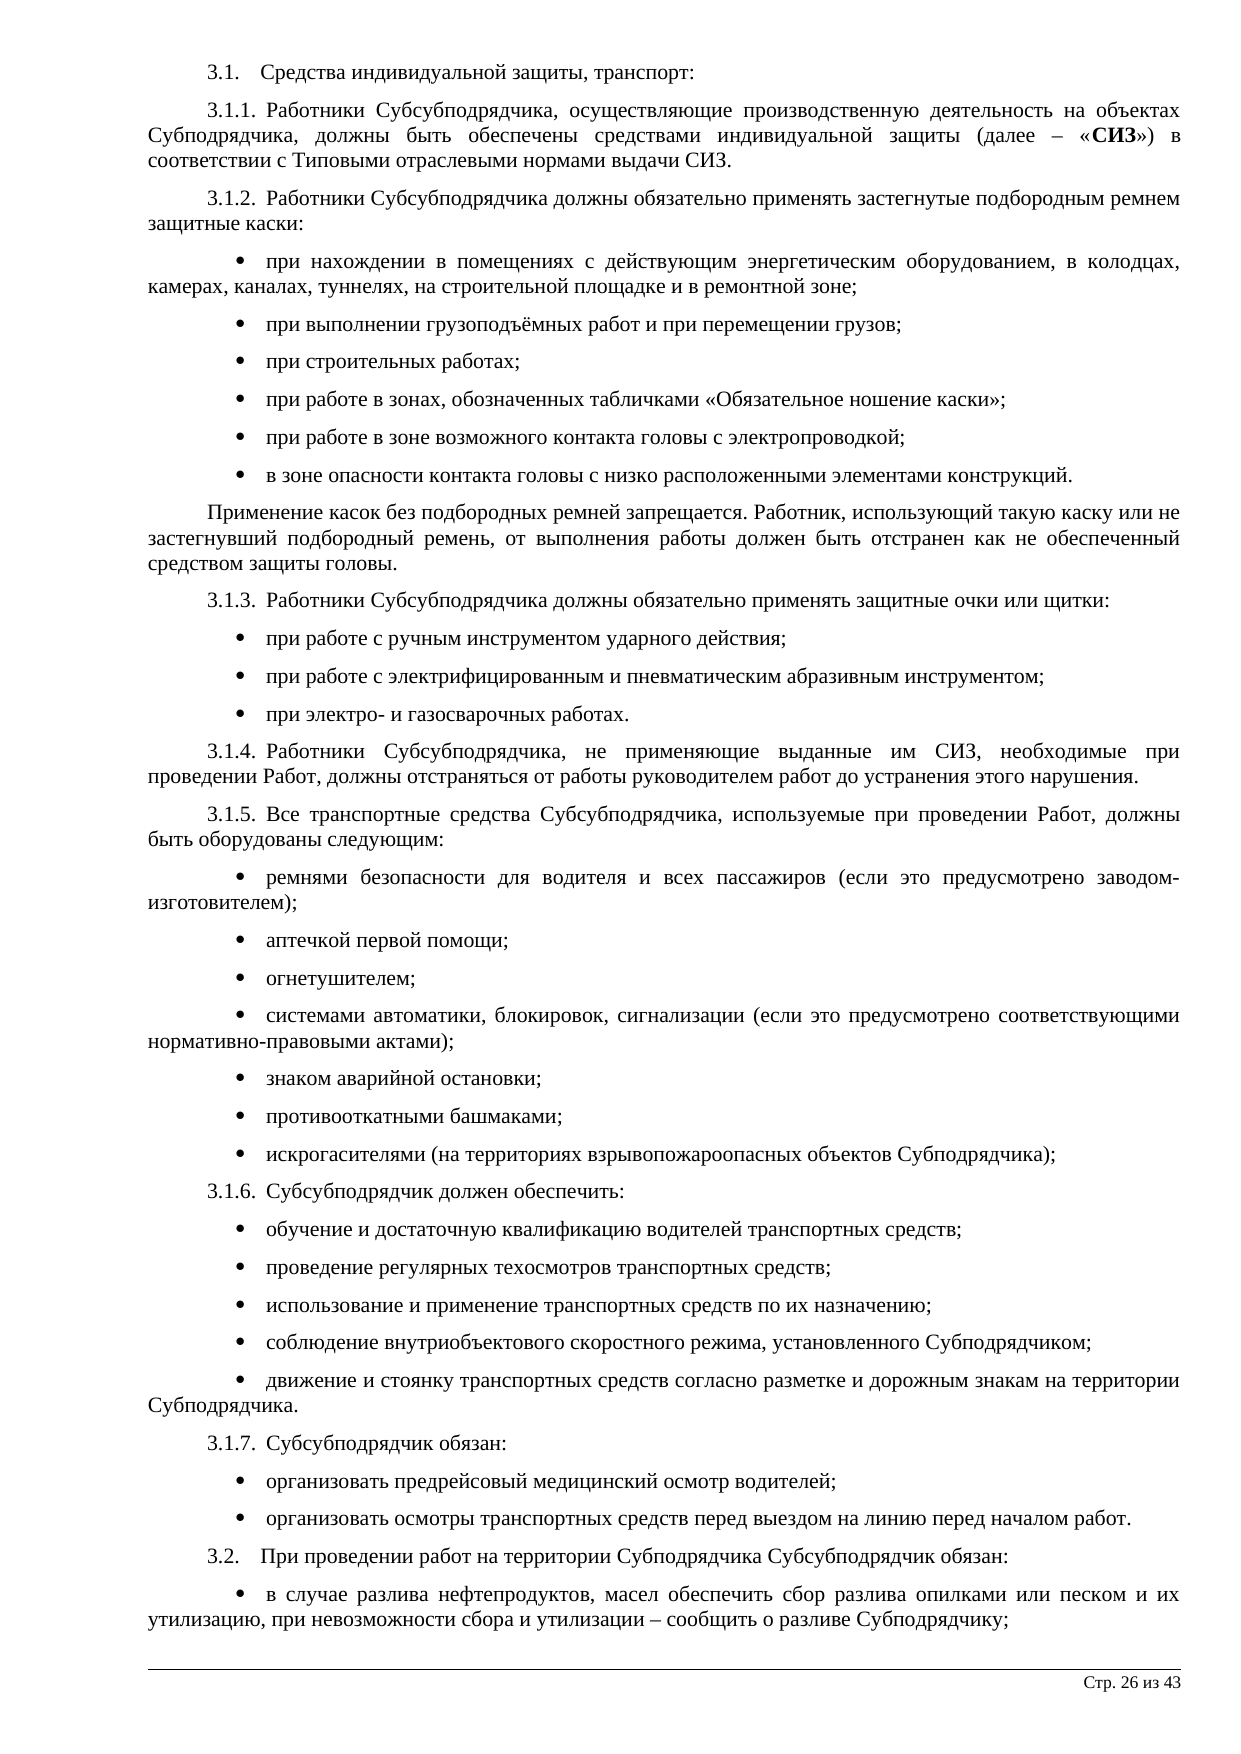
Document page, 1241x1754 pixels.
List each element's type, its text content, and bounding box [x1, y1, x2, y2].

list при работе в зонах, обозначенных табличками «Обязательное ношение каски»; [148, 386, 1181, 411]
list организовать осмотры транспортных средств перед выездом на линию перед началом работ. [148, 1505, 1181, 1531]
list движение и стоянку транспортных средств согласно разметке и дорожным знакам на территории Субподрядчика. [148, 1367, 1181, 1417]
text Применение касок без подбородных ремней запрещается. Работник, использующий такую каску или не застегнувший подбородный ремень, от выполнения работы должен быть отстранен как не обеспеченный средством защиты головы. [148, 499, 1181, 575]
list Субсубподрядчик обязан: [148, 1430, 1181, 1455]
list в случае разлива нефтепродуктов, масел обеспечить сбор разлива опилками или песком и их утилизацию, при невозможности сбора и утилизации – сообщить о разливе Субподрядчику; [148, 1581, 1181, 1631]
list соблюдение внутриобъектового скоростного режима, установленного Субподрядчиком; [148, 1329, 1181, 1354]
list Все транспортные средства Субсубподрядчика, используемые при проведении Работ, должны быть оборудованы следующим: [148, 801, 1181, 852]
list огнетушителем; [148, 965, 1181, 990]
list использование и применение транспортных средств по их назначению; [148, 1292, 1181, 1317]
list при работе с ручным инструментом ударного действия; [148, 625, 1181, 650]
list проведение регулярных техосмотров транспортных средств; [148, 1254, 1181, 1279]
list Работники Субсубподрядчика, осуществляющие производственную деятельность на объектах Субподрядчика, должны быть обеспечены средствами индивидуальной защиты (далее – «СИЗ») в соответствии с Типовыми отраслевыми нормами выдачи СИЗ. [148, 97, 1181, 172]
list Средства индивидуальной защиты, транспорт: [148, 59, 1181, 84]
list при нахождении в помещениях с действующим энергетическим оборудованием, в колодцах, камерах, каналах, туннелях, на строительной площадке и в ремонтной зоне; [148, 248, 1181, 298]
list при электро- и газосварочных работах. [148, 701, 1181, 726]
list противооткатными башмаками; [148, 1103, 1181, 1128]
list обучение и достаточную квалификацию водителей транспортных средств; [148, 1216, 1181, 1241]
list организовать предрейсовый медицинский осмотр водителей; [148, 1468, 1181, 1493]
list аптечкой первой помощи; [148, 927, 1181, 952]
list Работники Субсубподрядчика, не применяющие выданные им СИЗ, необходимые при проведении Работ, должны отстраняться от работы руководителем работ до устранения этого нарушения. [148, 738, 1181, 789]
list искрогасителями (на территориях взрывопожароопасных объектов Субподрядчика); [148, 1141, 1181, 1166]
list Работники Субсубподрядчика должны обязательно применять защитные очки или щитки: [148, 587, 1181, 613]
list ремнями безопасности для водителя и всех пассажиров (если это предусмотрено заводом-изготовителем); [148, 864, 1181, 914]
list Работники Субсубподрядчика должны обязательно применять застегнутые подбородным ремнем защитные каски: [148, 185, 1181, 235]
list При проведении работ на территории Субподрядчика Субсубподрядчик обязан: [148, 1543, 1181, 1568]
list Субсубподрядчик должен обеспечить: [148, 1178, 1181, 1204]
list при строительных работах; [148, 348, 1181, 374]
list знаком аварийной остановки; [148, 1065, 1181, 1091]
list при работе с электрифицированным и пневматическим абразивным инструментом; [148, 663, 1181, 688]
list системами автоматики, блокировок, сигнализации (если это предусмотрено соответствующими нормативно-правовыми актами); [148, 1002, 1181, 1053]
list в зоне опасности контакта головы с низко расположенными элементами конструкций. [148, 462, 1181, 487]
list при выполнении грузоподъёмных работ и при перемещении грузов; [148, 311, 1181, 336]
list при работе в зоне возможного контакта головы с электропроводкой; [148, 424, 1181, 449]
